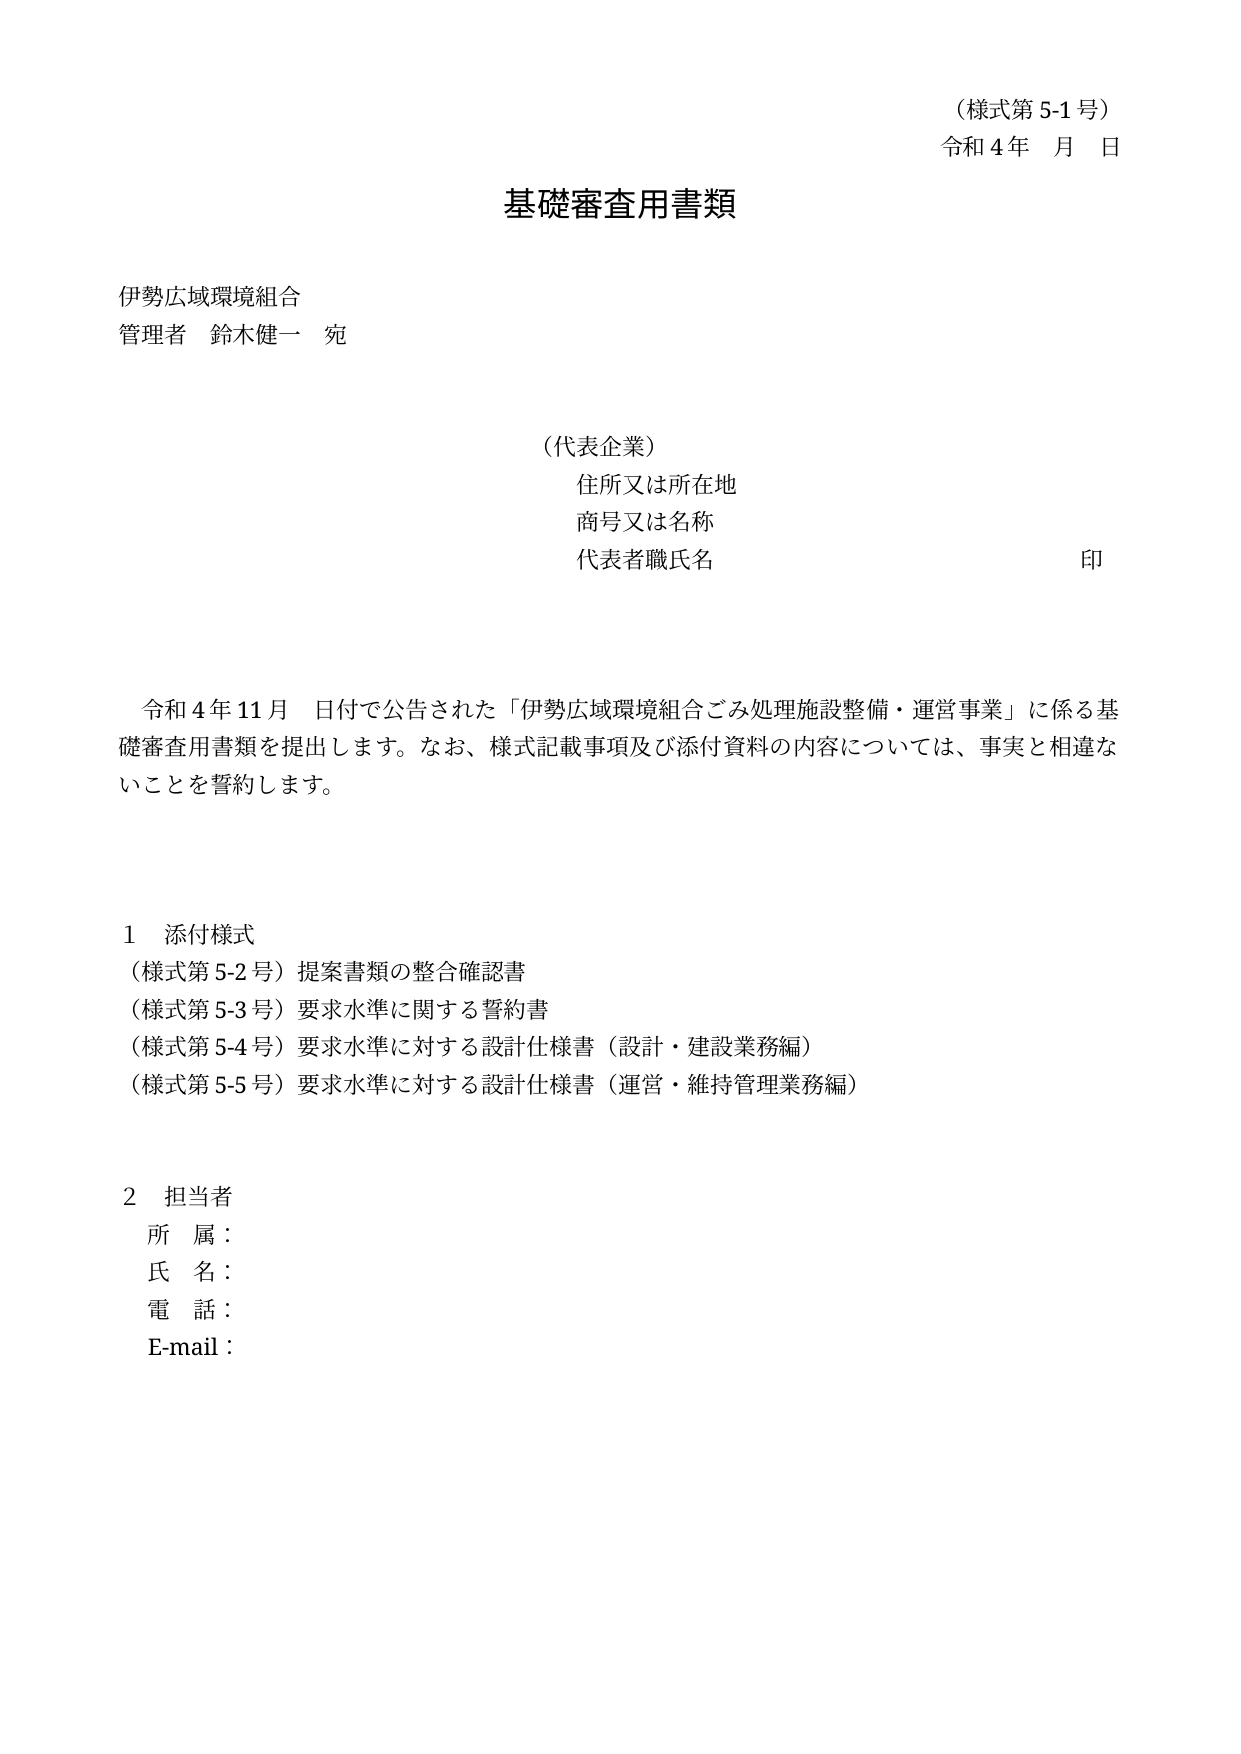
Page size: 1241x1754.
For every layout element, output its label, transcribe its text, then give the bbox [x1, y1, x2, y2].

text （様式第5-3号）要求水準に関する誓約書 [118, 989, 1122, 1027]
text （様式第5-2号）提案書類の整合確認書 [118, 952, 1122, 989]
text 商号又は名称 [118, 502, 1122, 539]
text 所 属： [148, 1214, 1122, 1252]
text （様式第5-1号） [118, 89, 1122, 127]
text ２ 担当者 [118, 1177, 1122, 1214]
text （様式第5-5号）要求水準に対する設計仕様書（運営・維持管理業務編） [118, 1064, 1122, 1102]
text 住所又は所在地 [118, 464, 1122, 502]
text 電 話： [148, 1289, 1122, 1327]
text （様式第5-4号）要求水準に対する設計仕様書（設計・建設業務編） [118, 1027, 1122, 1064]
text 令和4年 月 日 [118, 127, 1122, 164]
text （代表企業） [118, 427, 1122, 464]
text 代表者職氏名 印 [118, 539, 1122, 577]
text 令和4年11月 日付で公告された「伊勢広域環境組合ごみ処理施設整備・運営事業」に係る基礎審査用書類を提出します。なお、様式記載事項及び添付資料の内容については、事実と相違ないことを誓約します。 [118, 689, 1122, 802]
text 基礎審査用書類 [118, 164, 1122, 239]
text E-mail： [148, 1327, 1122, 1364]
text 管理者 鈴木健一 宛 [118, 314, 1122, 352]
text 伊勢広域環境組合 [118, 277, 1122, 314]
text 氏 名： [148, 1252, 1122, 1289]
text １ 添付様式 [118, 914, 1122, 952]
